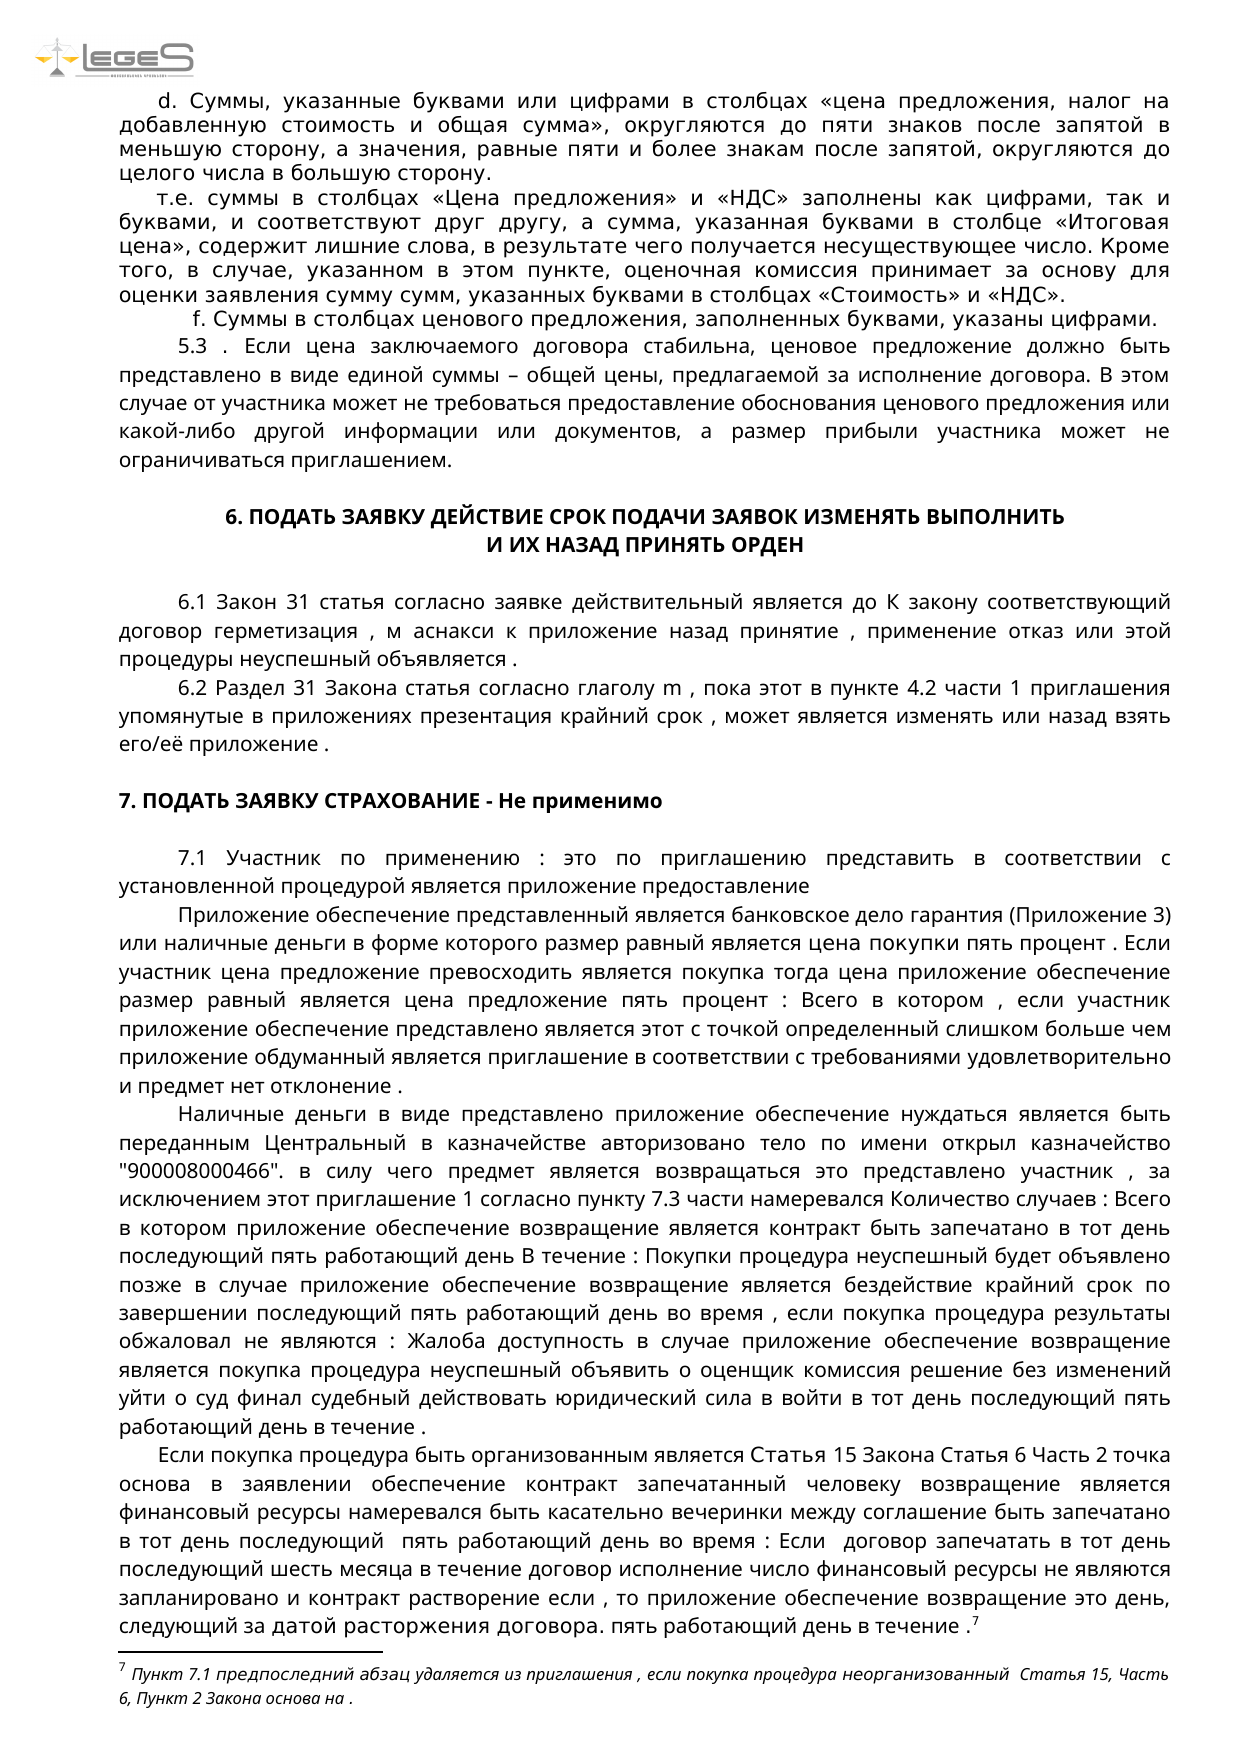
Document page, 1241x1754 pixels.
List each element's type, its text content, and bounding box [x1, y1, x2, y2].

text И ИХ НАЗАД ПРИНЯТЬ ОРДЕН [118, 530, 1171, 559]
text Если покупка процедура быть организованным является Статья 15 Закона​ Статья 6 Часть 2 точка основа в заявлении​ обеспечение контракт запечатанный человеку возвращение является финансовый ресурсы намеревался быть касательно вечеринки между соглашение быть запечатано в тот день последующий пять работающий день во время : Если договор запечатать в тот день последующий шесть месяца в течение договор исполнение число финансовый ресурсы не являются запланировано и контракт растворение если , то приложение обеспечение возвращение это день, следующий за датой расторжения договора. пять работающий день в течение . [118, 1440, 1171, 1639]
text 7.1 Участник по применению : это по приглашению представить в соответствии с установленной процедурой является приложение предоставление [118, 843, 1171, 900]
text d. Суммы, указанные буквами или цифрами в столбцах «цена предложения, налог на добавленную стоимость и общая сумма», округляются до пяти знаков после запятой в меньшую сторону, а значения, равные пяти и более знакам после запятой, округляются до целого числа в большую сторону. [118, 89, 1171, 186]
text 6.1 Закон 31 статья согласно заявке​ действительный является до К закону соответствующий договор герметизация , м аснакси к приложение назад принятие , применение отказ или этой процедуры неуспешный объявляется . [118, 587, 1171, 673]
text Наличные деньги в виде представлено приложение обеспечение нуждаться является быть переданным Центральный в казначействе авторизовано тело по имени открыл казначейство "900008000466". в силу чего предмет является возвращаться это представлено участник , за исключением этот приглашение 1 согласно пункту 7.3 части намеревался Количество случаев : Всего в котором приложение обеспечение возвращение является контракт быть запечатано в тот день последующий пять работающий день В течение : Покупки процедура неуспешный будет объявлено позже в случае приложение обеспечение возвращение является бездействие крайний срок по завершении последующий пять работающий день во время , если покупка процедура результаты обжаловал не являются : Жалоба доступность в случае приложение обеспечение возвращение является покупка процедура неуспешный объявить о оценщик комиссия решение без изменений уйти о суд финал судебный действовать юридический сила в войти в тот день последующий пять работающий день в течение . [118, 1099, 1171, 1440]
text 6. ПОДАТЬ ЗАЯВКУ ДЕЙСТВИЕ СРОК ПОДАЧИ ЗАЯВОК ИЗМЕНЯТЬ ВЫПОЛНИТЬ [118, 502, 1171, 530]
text 7. ПОДАТЬ ЗАЯВКУ СТРАХОВАНИЕ - Не применимо [118, 786, 1171, 815]
text Приложение обеспечение представленный является банковское дело гарантия (Приложение 3) или наличные деньги в форме которого размер равный является цена покупки пять процент . Если участник цена предложение превосходить является покупка тогда цена​ приложение обеспечение размер равный является цена предложение пять процент : Всего в котором , если участник приложение обеспечение представлено является этот с точкой определенный слишком больше чем приложение обдуманный является приглашение в соответствии с требованиями удовлетворительно и предмет нет отклонение . [118, 900, 1171, 1099]
text f. Суммы в столбцах ценового предложения, заполненных буквами, указаны цифрами. [118, 307, 1171, 331]
text 6.2 Раздел 31 Закона статья согласно глаголу m , пока​ этот в пункте 4.2 части 1 приглашения упомянутые в приложениях презентация крайний срок , может является изменять или назад взять его/её приложение . [118, 673, 1171, 758]
text 5.3 . Если цена заключаемого договора стабильна, ценовое предложение должно быть представлено в виде единой суммы – общей цены, предлагаемой за исполнение договора. В этом случае от участника может не требоваться предоставление обоснования ценового предложения или какой-либо другой информации или документов, а размер прибыли участника может не ограничиваться приглашением. [118, 331, 1171, 473]
text т.е. суммы в столбцах «Цена предложения» и «НДС» заполнены как цифрами, так и буквами, и соответствуют друг другу, а сумма, указанная буквами в столбце «Итоговая цена», содержит лишние слова, в результате чего получается несуществующее число. Кроме того, в случае, указанном в этом пункте, оценочная комиссия принимает за основу для оценки заявления сумму сумм, указанных буквами в столбцах «Стоимость» и «НДС». [118, 186, 1171, 307]
picture [31, 34, 200, 87]
